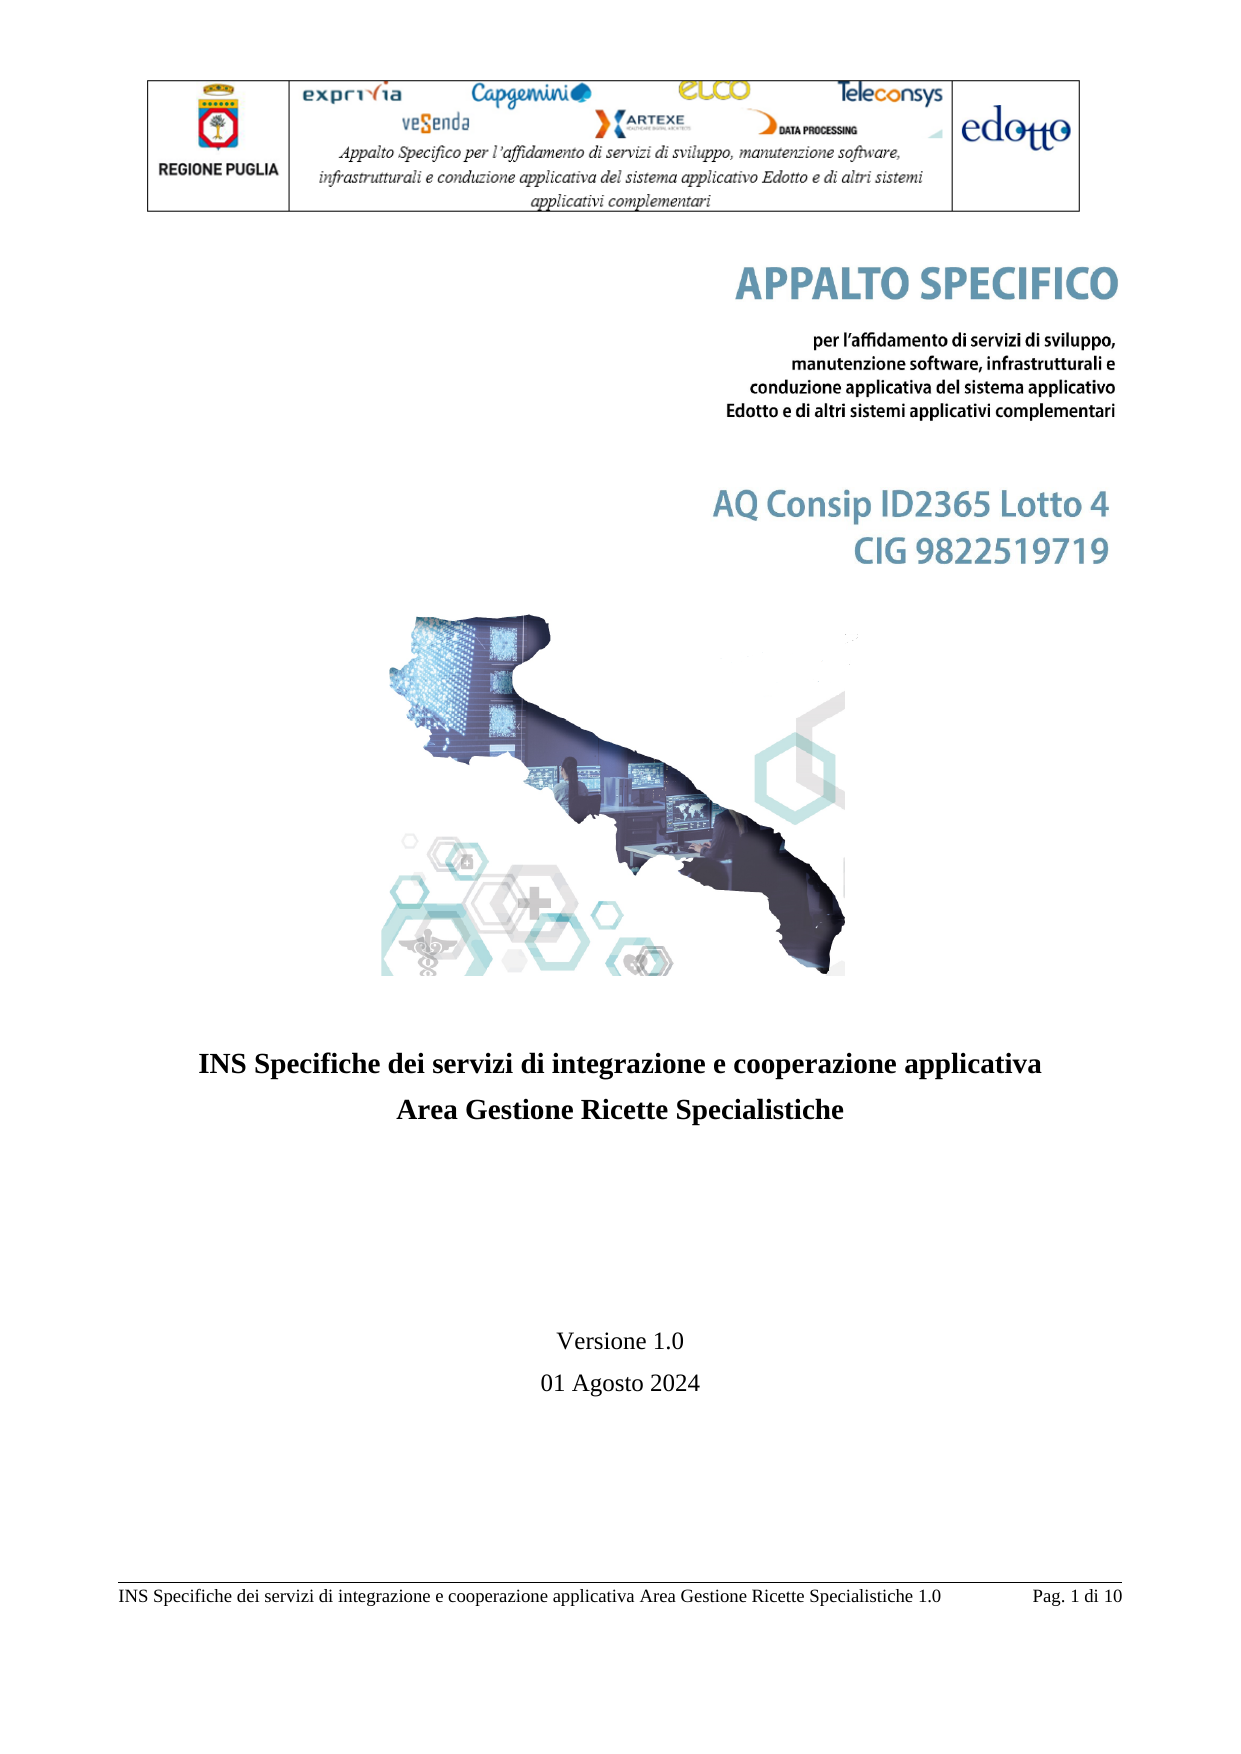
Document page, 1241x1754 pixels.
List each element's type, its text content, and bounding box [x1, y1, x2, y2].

picture [142, 75, 1088, 219]
text 01 Agosto 2024 [118, 1367, 1122, 1397]
picture [381, 611, 859, 976]
picture [724, 259, 1123, 427]
text Versione 1.0 [118, 1326, 1122, 1355]
picture [707, 481, 1123, 570]
text Area Gestione Ricette Specialistiche [118, 1092, 1122, 1126]
text INS Specifiche dei servizi di integrazione e cooperazione applicativa [118, 1046, 1122, 1080]
